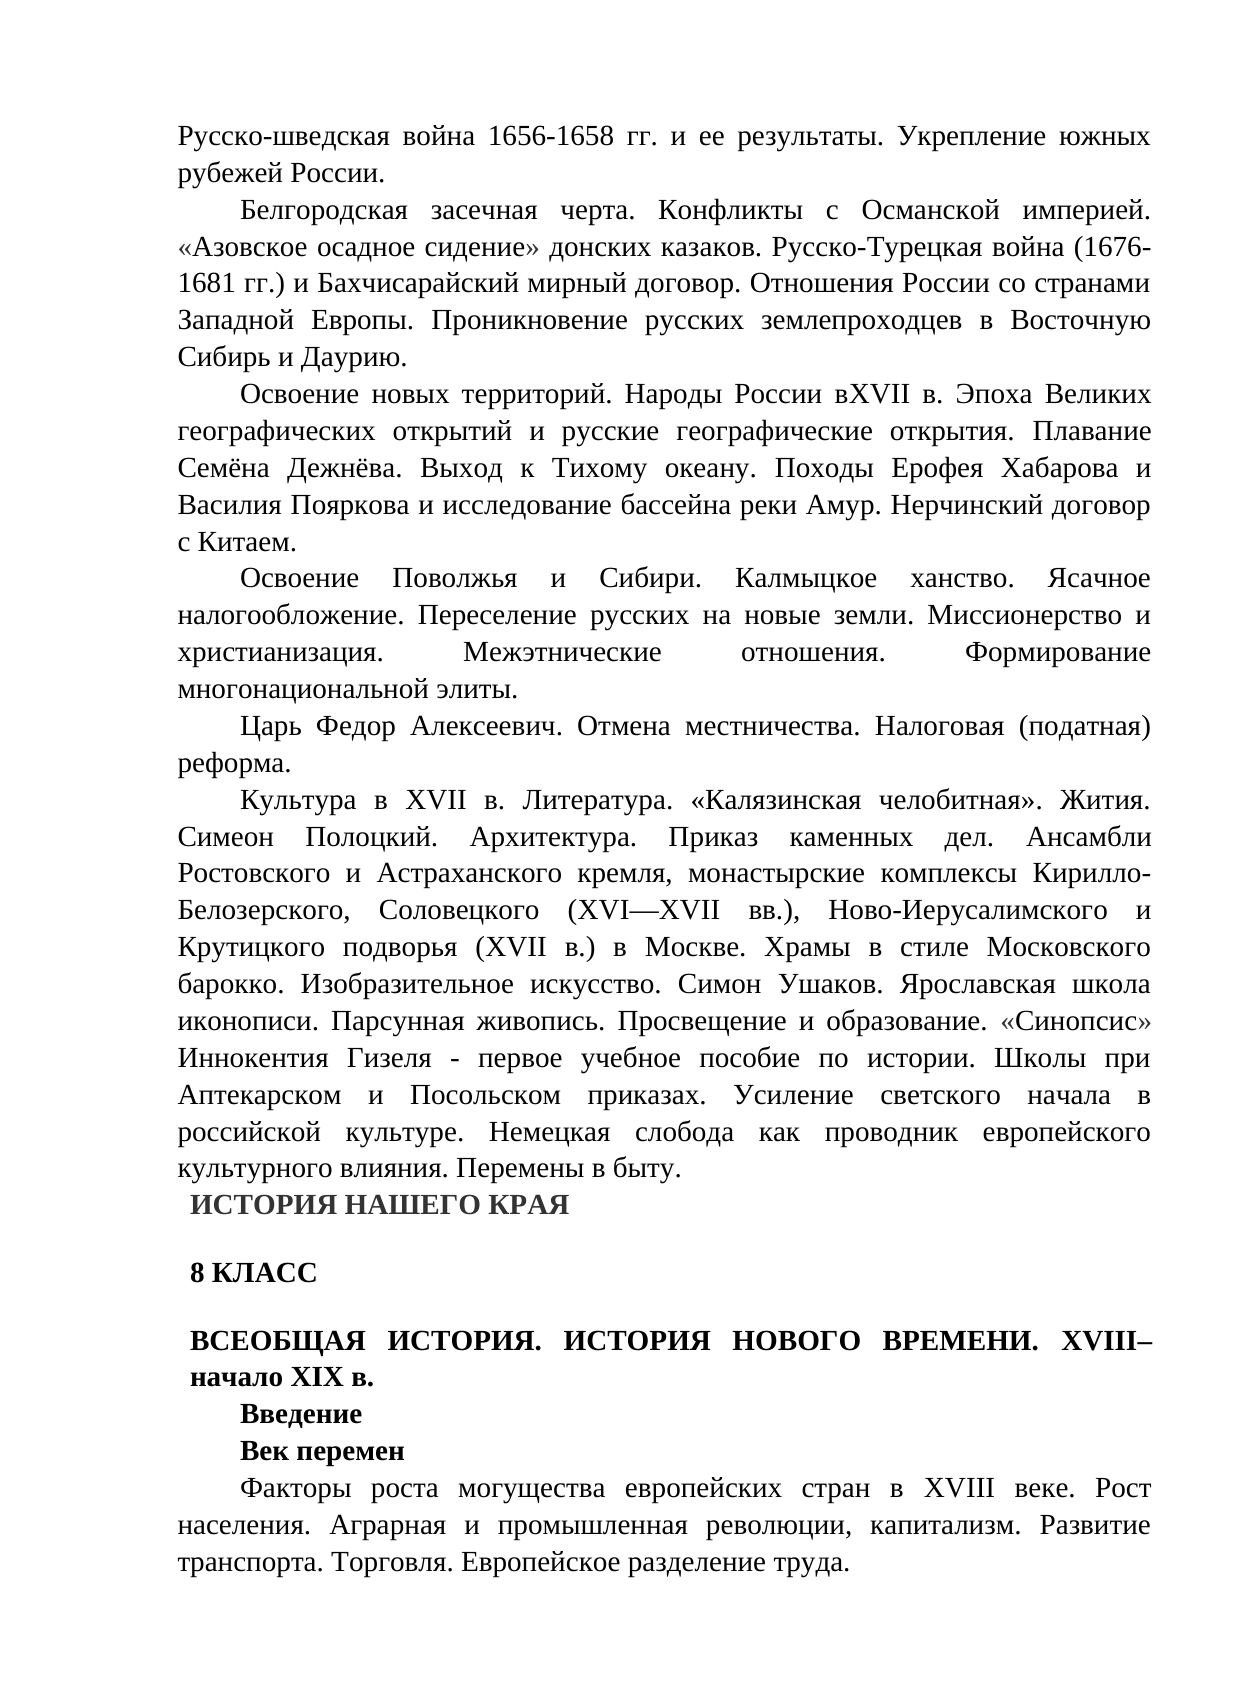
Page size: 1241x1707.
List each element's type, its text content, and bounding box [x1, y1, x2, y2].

text Освоение Поволжья и Сибири. Калмыцкое ханство. Ясачное налогообложение. Переселение русских на новые земли. Миссионерство и христианизация. Межэтнические отношения. Формирование многонациональной элиты. [177, 561, 1152, 705]
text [177, 118, 1152, 188]
text Царь Федор Алексеевич. Отмена местничества. Налоговая (податная) реформа. [177, 708, 1152, 778]
text Белгородская засечная черта. Конфликты с Османской империей. «Азовское осадное сидение» донских казаков. Русско-Турецкая война (1676-1681 гг.) и Бахчисарайский мирный договор. Отношения России со странами Западной Европы. Проникновение русских землепроходцев в Восточную Сибирь и Даурию. [177, 192, 1152, 373]
text Введение [177, 1396, 1152, 1430]
text Освоение новых территорий. Народы России вXVII в. Эпоха Великих географических открытий и русские географические открытия. Плавание Семёна Дежнёва. Выход к Тихому океану. Походы Ерофея Хабарова и Василия Пояркова и исследование бассейна реки Амур. Нерчинский договор с Китаем. [177, 376, 1152, 557]
text ИСТОРИЯ НАШЕГО КРАЯ [190, 1187, 1152, 1221]
text 8 КЛАСС [190, 1255, 1152, 1289]
text Век перемен [177, 1433, 1152, 1467]
text Факторы роста могущества европейских стран в XVIII веке. Рост населения. Аграрная и промышленная революции, капитализм. Развитие транспорта. Торговля. Европейское разделение труда. [177, 1470, 1152, 1577]
text ВСЕОБЩАЯ ИСТОРИЯ. ИСТОРИЯ НОВОГО ВРЕМЕНИ. XVIII– начало XIX в. [190, 1323, 1152, 1393]
text Культура в XVII в. Литература. «Калязинская челобитная». Жития. Симеон Полоцкий. Архитектура. Приказ каменных дел. Ансамбли Ростовского и Астраханского кремля, монастырские комплексы Кирилло-Белозерского, Соловецкого (XVI—XVII вв.), Ново-Иерусалимского и Крутицкого подворья (XVII в.) в Москве. Храмы в стиле Московского барокко. Изобразительное искусство. Симон Ушаков. Ярославская школа иконописи. Парсунная живопись. Просвещение и образование. «Синопсис» Иннокентия Гизеля - первое учебное пособие по истории. Школы при Аптекарском и Посольском приказах. Усиление светского начала в российской культуре. Немецкая слобода как проводник европейского культурного влияния. Перемены в быту. [177, 782, 1152, 1184]
